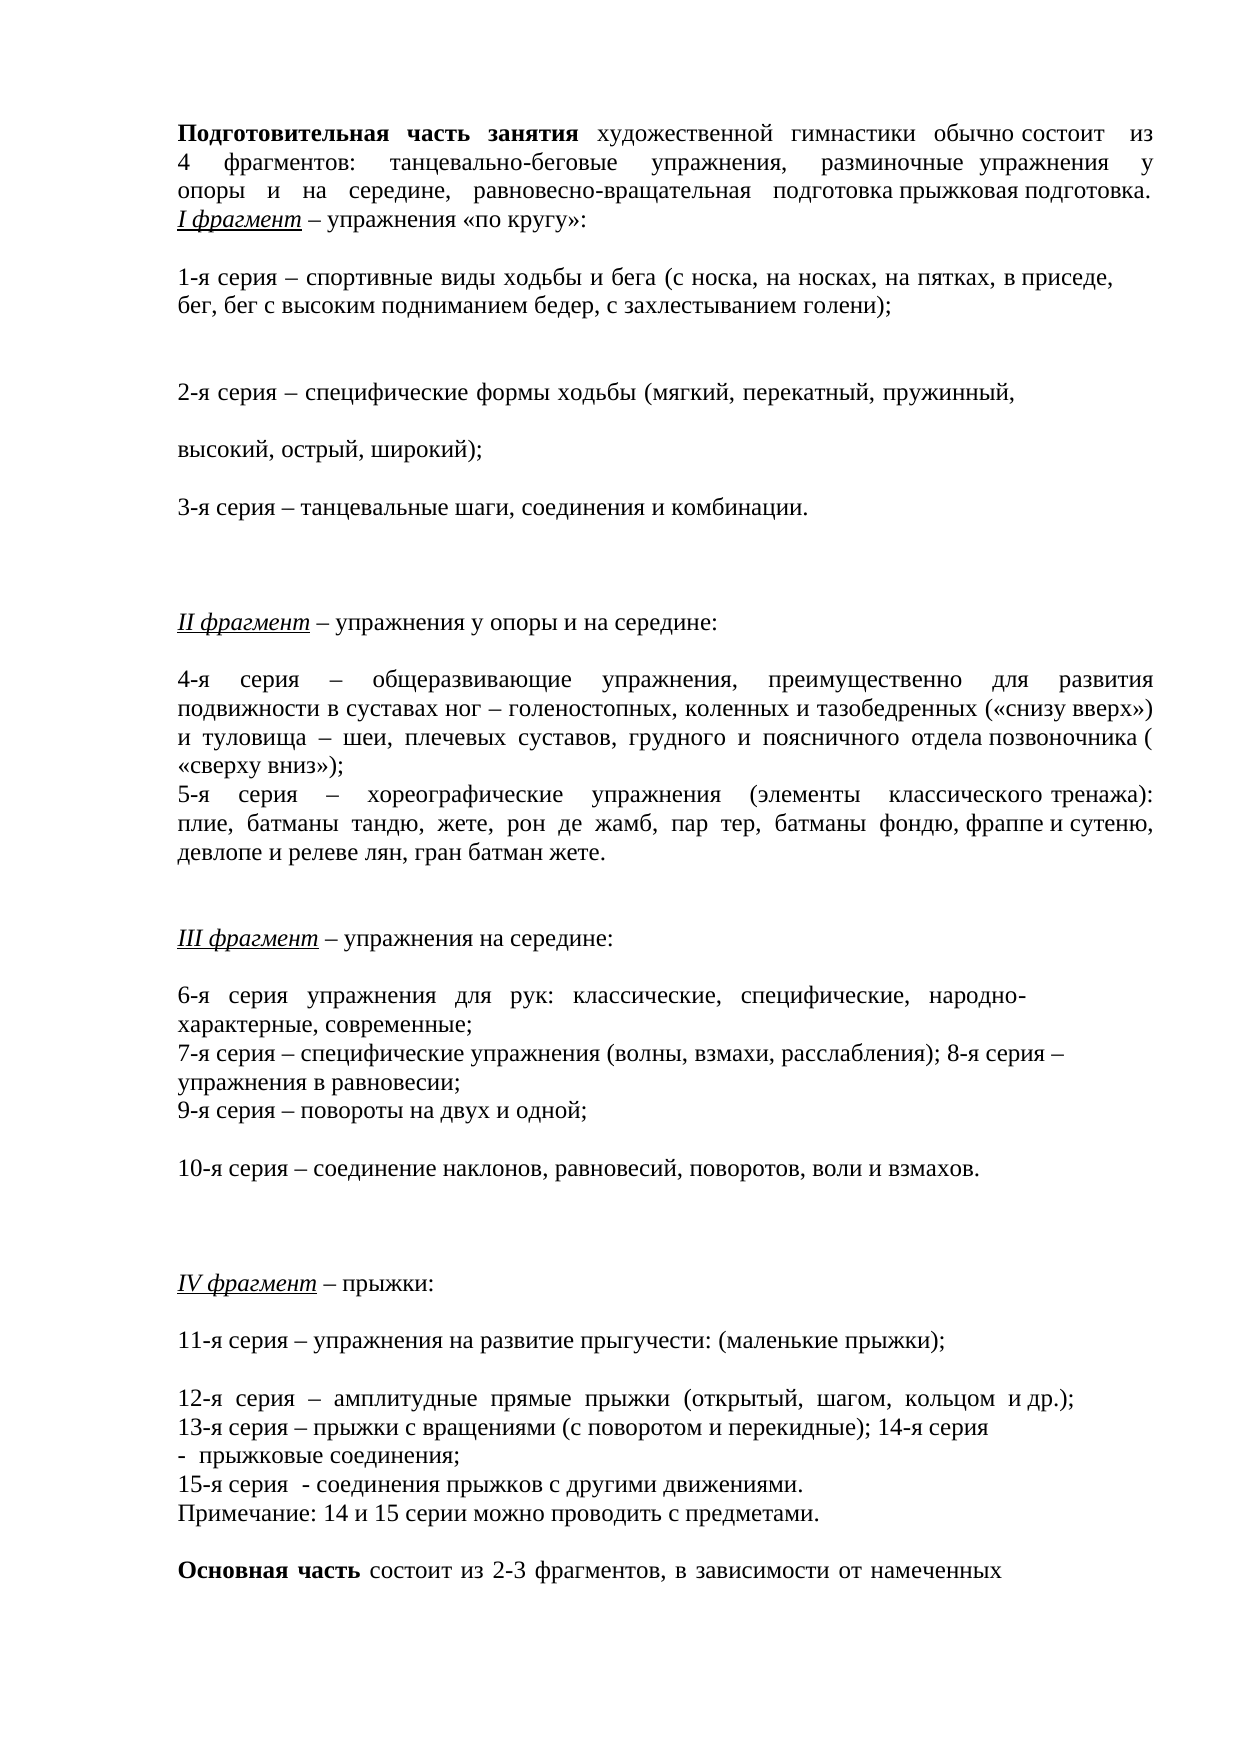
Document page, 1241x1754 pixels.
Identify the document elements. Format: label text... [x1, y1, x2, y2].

text Основная часть состоит из 2-3 фрагментов, в зависимости от намеченных [177, 1556, 1154, 1584]
text 1-я серия – спортивные виды ходьбы и бега (с носка, на носках, на пятках, в приседе, бег, бег с высоким подниманием бедер, с захлестыванием голени); [177, 262, 1154, 319]
text 9-я серия – повороты на двух и одной; [177, 1096, 1154, 1124]
text 10-я серия – соединение наклонов, равновесий, поворотов, воли и взмахов. [177, 1153, 1154, 1182]
text 2-я серия – специфические формы ходьбы (мягкий, перекатный, пружинный, [177, 377, 1154, 406]
text Подготовительная часть занятия художественной гимнастики обычно состоит из 4 фрагментов: танцевально-беговые упражнения, разминочные упражнения у опоры и на середине, равновесно-вращательная подготовка прыжковая подготовка. [177, 118, 1153, 204]
text 6-я серия упражнения для рук: классические, специфические, народно-характерные, современные; [177, 981, 1154, 1038]
text IV фрагмент – прыжки: [177, 1268, 1154, 1297]
text высокий, острый, широкий); [177, 434, 1154, 463]
text 13-я серия – прыжки с вращениями (с поворотом и перекидные); 14-я серия - прыжковые соединения; [177, 1412, 992, 1469]
text 3-я серия – танцевальные шаги, соединения и комбинации. [177, 492, 1154, 521]
text II фрагмент – упражнения у опоры и на середине: [177, 607, 1154, 636]
text 11-я серия – упражнения на развитие прыгучести: (маленькие прыжки); [177, 1326, 1154, 1354]
text 12-я серия – амплитудные прямые прыжки (открытый, шагом, кольцом и др.); [177, 1383, 1154, 1412]
text 5-я серия – хореографические упражнения (элементы классического тренажа): плие, батманы тандю, жете, рон де жамб, пар тер, батманы фондю, фраппе и сутеню, девлопе и релеве лян, гран батман жете. [177, 779, 1153, 866]
text I фрагмент – упражнения «по кругу»: [177, 204, 1154, 233]
text 7-я серия – специфические упражнения (волны, взмахи, расслабления); 8-я серия – упражнения в равновесии; [177, 1038, 1073, 1096]
text III фрагмент – упражнения на середине: [177, 923, 1154, 952]
text 4-я серия – общеразвивающие упражнения, преимущественно для развития подвижности в суставах ног – голеностопных, коленных и тазобедренных («снизу вверх») и туловища – шеи, плечевых суставов, грудного и поясничного отдела позвоночника ( «сверху вниз»); [177, 664, 1153, 779]
text 15-я серия - соединения прыжков с другими движениями. Примечание: 14 и 15 серии можно проводить с предметами. [177, 1469, 948, 1527]
